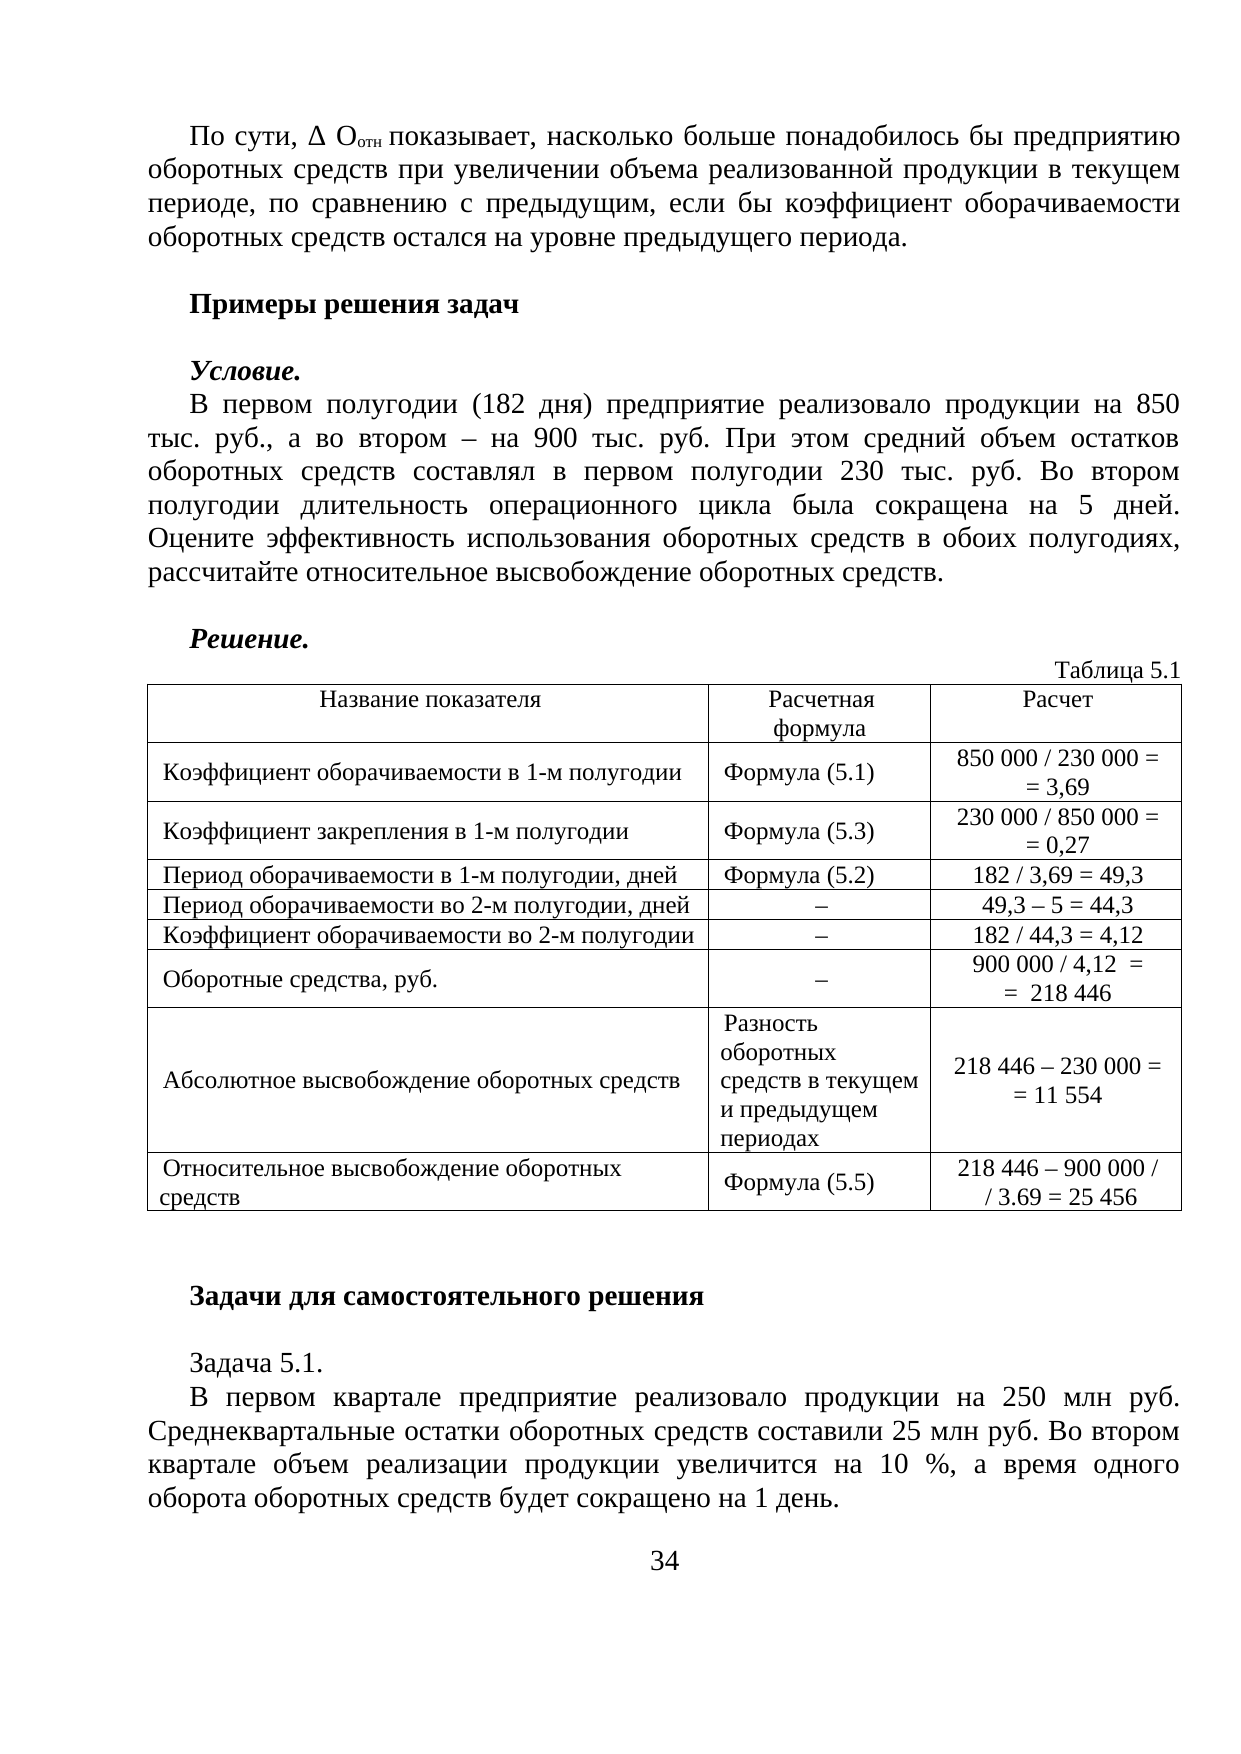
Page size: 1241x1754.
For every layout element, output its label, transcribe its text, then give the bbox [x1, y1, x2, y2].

text Задачи для самостоятельного решения [148, 1278, 1181, 1312]
text Примеры решения задач [148, 286, 1181, 319]
table_cell Формула (5.1) [709, 743, 930, 801]
table_cell – [709, 890, 930, 919]
table_cell 49,3 – 5 = 44,3 [931, 890, 1181, 919]
table_cell Формула (5.2) [709, 860, 930, 889]
table_cell Формула (5.3) [709, 802, 930, 859]
table_header Название показателя [148, 685, 708, 742]
table_cell 182 / 44,3 = 4,12 [931, 920, 1181, 948]
table_cell Формула (5.5) [709, 1153, 930, 1210]
text Задача 5.1. [148, 1346, 1181, 1379]
table_cell Оборотные средства, руб. [148, 950, 708, 1007]
text Условие. [148, 353, 1181, 386]
table_cell Период оборачиваемости во 2-м полугодии, дней [148, 890, 708, 919]
table_header Расчет [931, 685, 1181, 742]
table_cell 182 / 3,69 = 49,3 [931, 860, 1181, 889]
text В первом полугодии (182 дня) предприятие реализовало продукции на 850 тыс. руб., а во втором – на 900 тыс. руб. При этом средний объем остатков оборотных средств составлял в первом полугодии 230 тыс. руб. Во втором полугодии длительность операционного цикла была сокращена на 5 дней. Оцените эффективность использования оборотных средств в обоих полугодиях, рассчитайте относительное высвобождение оборотных средств. [148, 386, 1181, 588]
table_cell Относительное высвобождение оборотных средств [148, 1153, 708, 1210]
table_cell Период оборачиваемости в 1-м полугодии, дней [148, 860, 708, 889]
table_header Расчетная формула [709, 685, 930, 742]
table_cell – [709, 950, 930, 1007]
table_cell Абсолютное высвобождение оборотных средств [148, 1008, 708, 1152]
table_cell 218 446 – 230 000 = = 11 554 [931, 1008, 1181, 1152]
table_cell 218 446 – 900 000 / / 3.69 = 25 456 [931, 1153, 1181, 1210]
table_cell Коэффициент закрепления в 1-м полугодии [148, 802, 708, 859]
text В первом квартале предприятие реализовало продукции на 250 млн руб. Среднеквартальные остатки оборотных средств составили 25 млн руб. Во втором квартале объем реализации продукции увеличится на 10 %, а время одного оборота оборотных средств будет сокращено на 1 день. [148, 1379, 1181, 1513]
table_cell 850 000 / 230 000 = = 3,69 [931, 743, 1181, 801]
table_cell 900 000 / 4,12 = = 218 446 [931, 950, 1181, 1007]
text По сути, Δ Оотн показывает, насколько больше понадобилось бы предприятию оборотных средств при увеличении объема реализованной продукции в текущем периоде, по сравнению с предыдущим, если бы коэффициент оборачиваемости оборотных средств остался на уровне предыдущего периода. [148, 118, 1181, 252]
text Таблица 5.1 [148, 655, 1181, 683]
table_cell Коэффициент оборачиваемости в 1-м полугодии [148, 743, 708, 801]
table_cell Разность оборотных средств в текущем и предыдущем периодах [709, 1008, 930, 1152]
text Решение. [148, 621, 1181, 655]
table_cell – [709, 920, 930, 948]
table_cell Коэффициент оборачиваемости во 2-м полугодии [148, 920, 708, 948]
table_cell 230 000 / 850 000 = = 0,27 [931, 802, 1181, 859]
